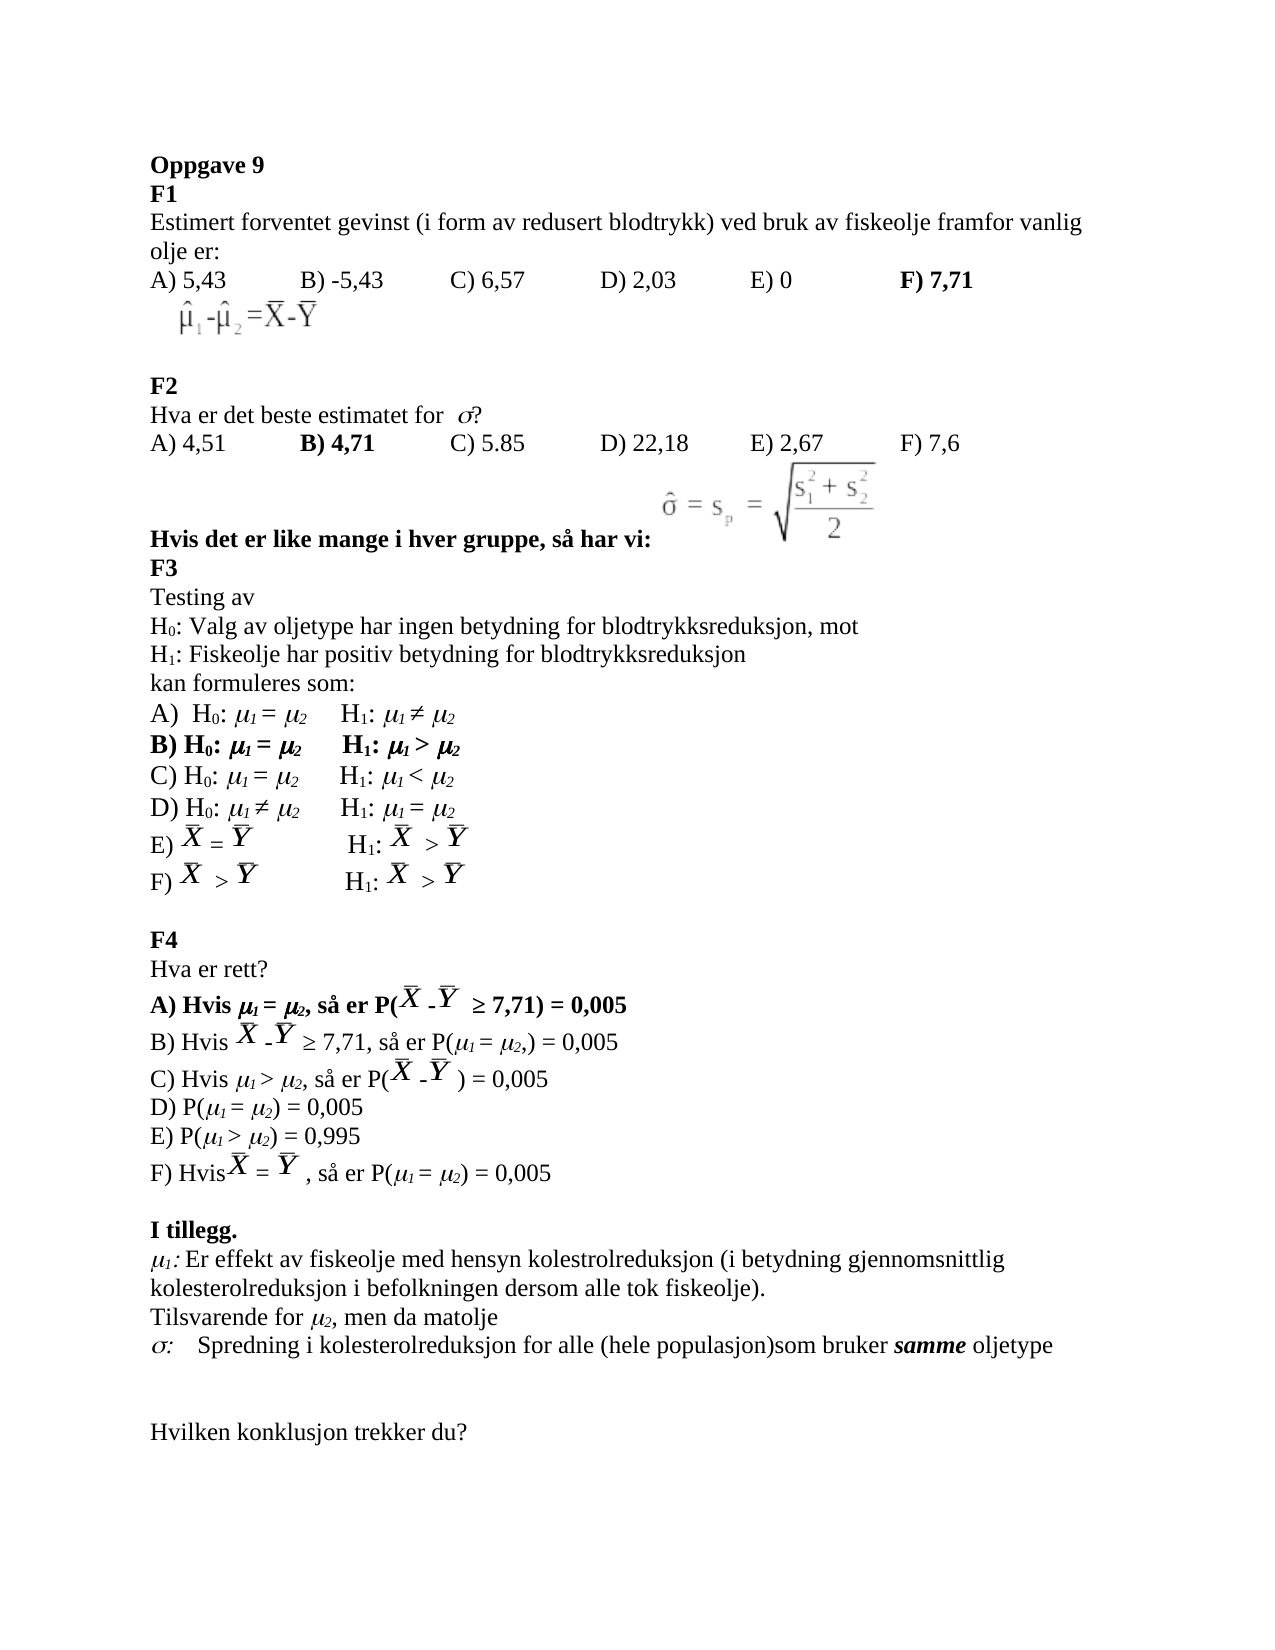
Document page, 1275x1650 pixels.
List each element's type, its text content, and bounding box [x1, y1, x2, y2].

text Hvilken konklusjon trekker du? [150, 1417, 1125, 1445]
text Testing av [150, 582, 1125, 611]
text Spredning i kolesterolreduksjon for alle (hele populasjon)som bruker samme oljetype [150, 1330, 1125, 1359]
text F4 [150, 925, 1125, 954]
subtitle Oppgave 9 [150, 150, 1125, 179]
text F) Hvis= , så er P(1 = 2) = 0,005 [150, 1150, 1125, 1187]
text B) Hvis -≥ 7,71, så er P(1 = 2,) = 0,005 [150, 1019, 1125, 1056]
text Hvis det er like mange i hver gruppe, så har vi: [150, 457, 1125, 553]
text A) H0: 1 = 2 H1: 1 ≠ 2 [150, 697, 1125, 728]
text Estimert forventet gevinst (i form av redusert blodtrykk) ved bruk av fiskeolje framfor vanlig olje er: [150, 207, 1125, 265]
text H0: Valg av oljetype har ingen betydning for blodtrykksreduksjon, mot [150, 611, 1125, 639]
text D) H0: 1 ≠ 2 H1: 1 = 2 [150, 791, 1125, 822]
text Hva er rett? [150, 954, 1125, 982]
text C) Hvis 1 > 2, så er P(-) = 0,005 [150, 1056, 1125, 1092]
text A) Hvis 1 = 2, så er P(- ≥ 7,71) = 0,005 [150, 982, 1125, 1019]
text E) P(1 > 2) = 0,995 [150, 1121, 1125, 1150]
text D) P(1 = 2) = 0,005 [150, 1092, 1125, 1121]
text E) = H1: > [150, 822, 1125, 859]
text F) > H1: > [150, 859, 1125, 896]
text C) H0: 1 = 2 H1: 1 < 2 [150, 759, 1125, 791]
text 1 Er effekt av fiskeolje med hensyn kolestrolreduksjon (i betydning gjennomsnittlig kolesterolreduksjon i befolkningen dersom alle tok fiskeolje). [150, 1244, 1125, 1302]
text B) H0: 1 = 2 H1: 1 > 2 [150, 728, 1125, 759]
text Tilsvarende for 2, men da matolje [150, 1302, 1125, 1330]
text Hva er det beste estimatet for? [150, 400, 1125, 428]
text kan formuleres som: [150, 668, 1125, 697]
text A) 4,51 B) 4,71 C) 5.85 D) 22,18 E) 2,67 F) 7,6 [150, 428, 1125, 457]
text F3 [150, 553, 1125, 582]
text H1: Fiskeolje har positiv betydning for blodtrykksreduksjon [150, 639, 1125, 668]
text A) 5,43 B) -5,43 C) 6,57 D) 2,03 E) 0 F) 7,71 [150, 265, 1125, 294]
text F2 [150, 371, 1125, 400]
text I tillegg. [150, 1215, 1125, 1244]
text F1 [150, 179, 1125, 207]
